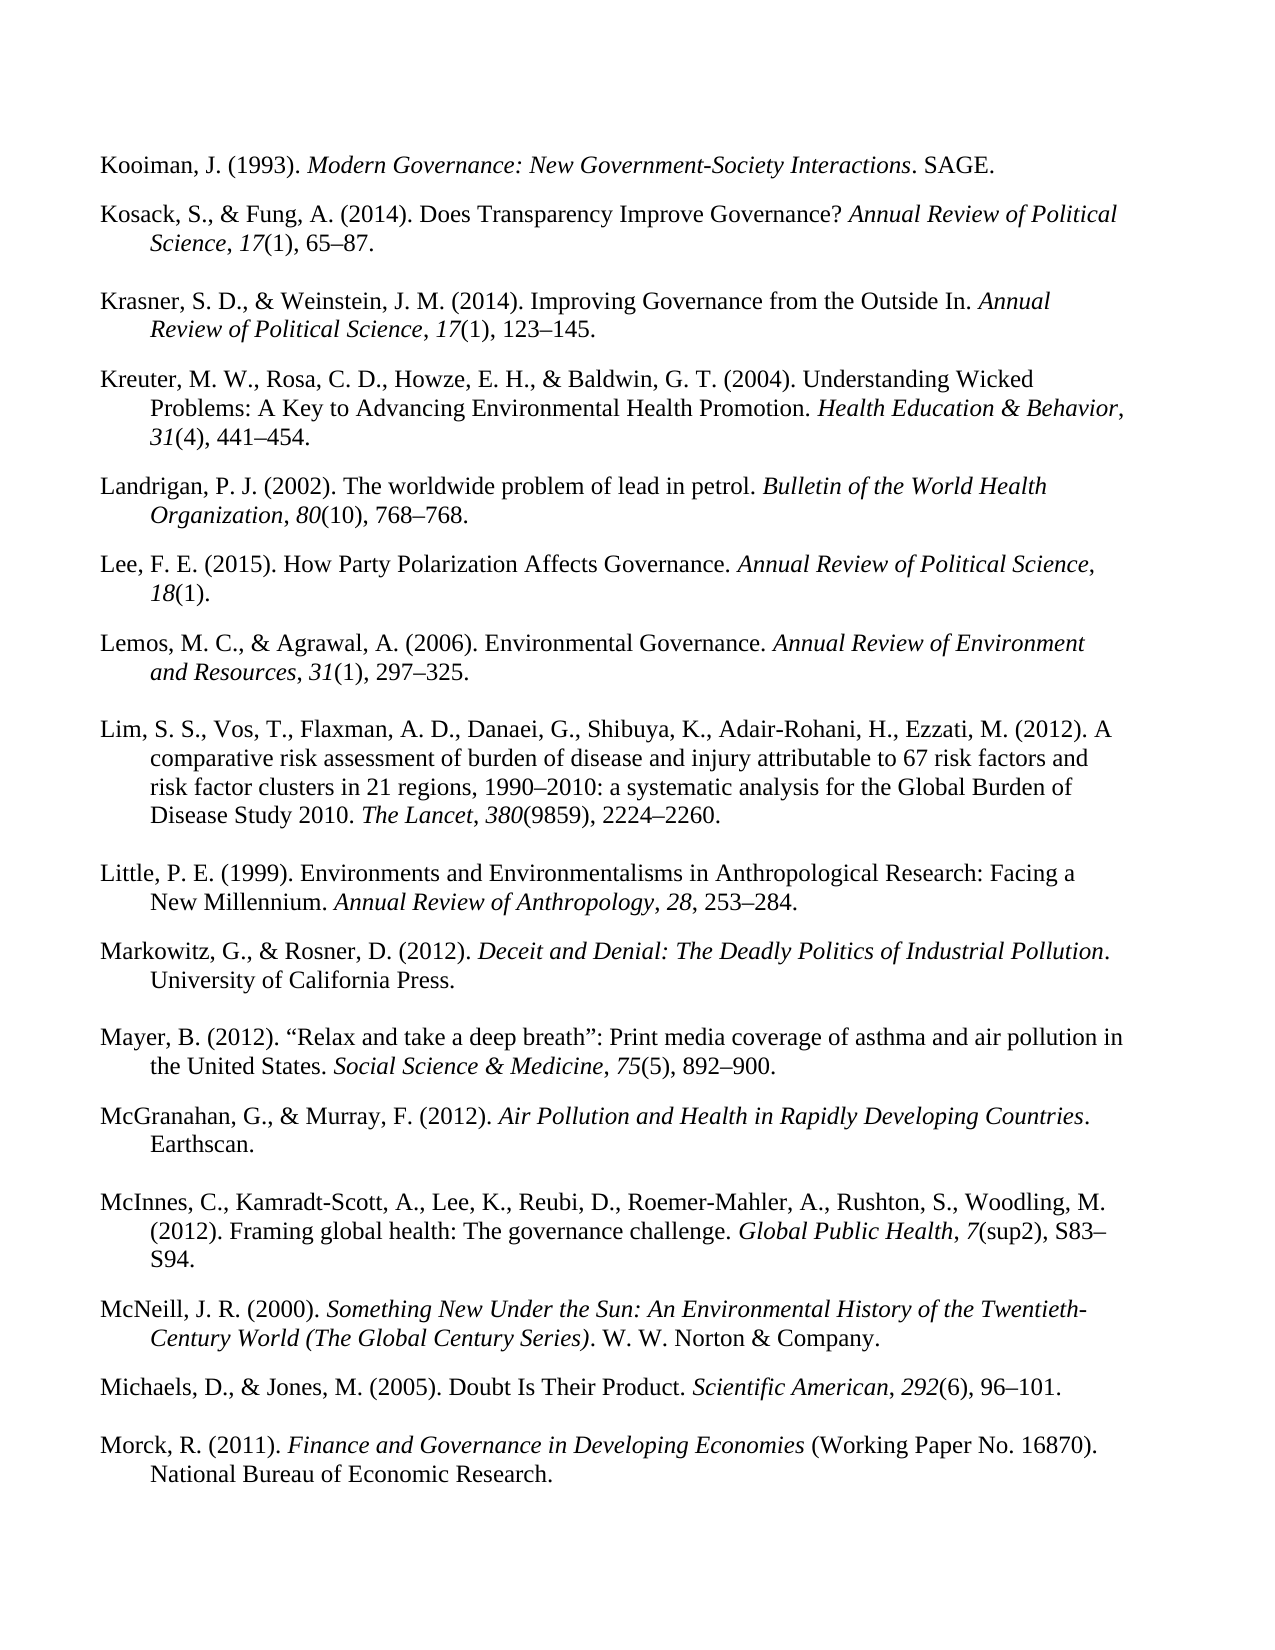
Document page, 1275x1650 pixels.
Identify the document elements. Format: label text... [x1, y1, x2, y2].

text Michaels, D., & Jones, M. (2005). Doubt Is Their Product. Scientific American, 292(6), 96–101. [100, 1372, 1125, 1401]
text McNeill, J. R. (2000). Something New Under the Sun: An Environmental History of the Twentieth-Century World (The Global Century Series). W. W. Norton & Company. [100, 1294, 1125, 1352]
text Landrigan, P. J. (2002). The worldwide problem of lead in petrol. Bulletin of the World Health Organization, 80(10), 768–768. [100, 471, 1125, 529]
text Mayer, B. (2012). “Relax and take a deep breath”: Print media coverage of asthma and air pollution in the United States. Social Science & Medicine, 75(5), 892–900. [100, 1022, 1125, 1080]
text Krasner, S. D., & Weinstein, J. M. (2014). Improving Governance from the Outside In. Annual Review of Political Science, 17(1), 123–145. [100, 286, 1125, 343]
text Little, P. E. (1999). Environments and Environmentalisms in Anthropological Research: Facing a New Millennium. Annual Review of Anthropology, 28, 253–284. [100, 858, 1125, 915]
text Lee, F. E. (2015). How Party Polarization Affects Governance. Annual Review of Political Science, 18(1). [100, 549, 1125, 607]
text McInnes, C., Kamradt-Scott, A., Lee, K., Reubi, D., Roemer-Mahler, A., Rushton, S., Woodling, M. (2012). Framing global health: The governance challenge. Global Public Health, 7(sup2), S83–S94. [100, 1187, 1125, 1273]
text Kreuter, M. W., Rosa, C. D., Howze, E. H., & Baldwin, G. T. (2004). Understanding Wicked Problems: A Key to Advancing Environmental Health Promotion. Health Education & Behavior, 31(4), 441–454. [100, 364, 1125, 450]
text Lemos, M. C., & Agrawal, A. (2006). Environmental Governance. Annual Review of Environment and Resources, 31(1), 297–325. [100, 628, 1125, 685]
text McGranahan, G., & Murray, F. (2012). Air Pollution and Health in Rapidly Developing Countries. Earthscan. [100, 1101, 1125, 1158]
text Kosack, S., & Fung, A. (2014). Does Transparency Improve Governance? Annual Review of Political Science, 17(1), 65–87. [100, 199, 1125, 257]
text Morck, R. (2011). Finance and Governance in Developing Economies (Working Paper No. 16870). National Bureau of Economic Research. [100, 1430, 1125, 1487]
text Lim, S. S., Vos, T., Flaxman, A. D., Danaei, G., Shibuya, K., Adair-Rohani, H., Ezzati, M. (2012). A comparative risk assessment of burden of disease and injury attributable to 67 risk factors and risk factor clusters in 21 regions, 1990–2010: a systematic analysis for the Global Burden of Disease Study 2010. The Lancet, 380(9859), 2224–2260. [100, 714, 1125, 829]
text Markowitz, G., & Rosner, D. (2012). Deceit and Denial: The Deadly Politics of Industrial Pollution. University of California Press. [100, 936, 1125, 994]
text Kooiman, J. (1993). Modern Governance: New Government-Society Interactions. SAGE. [100, 150, 1125, 179]
